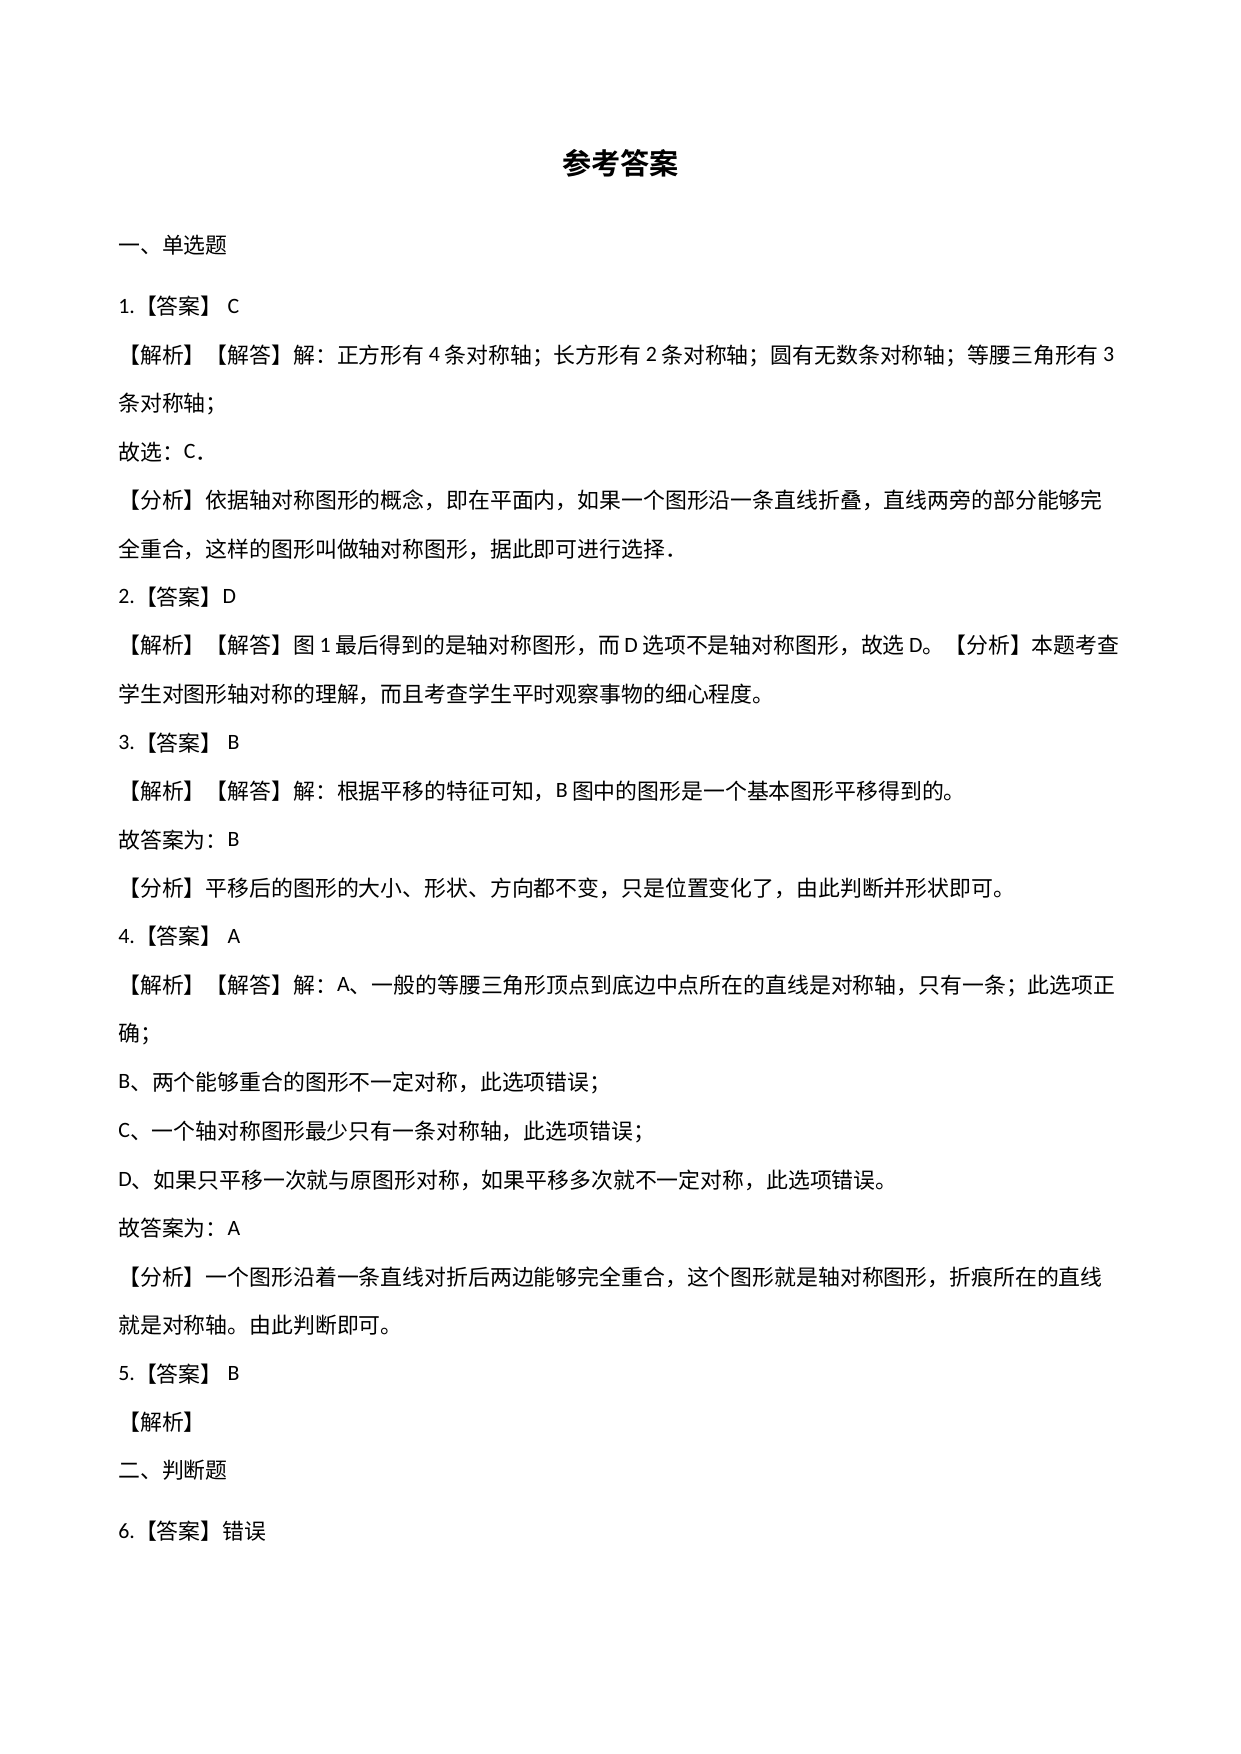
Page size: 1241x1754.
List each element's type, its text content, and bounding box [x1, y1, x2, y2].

text 【分析】平移后的图形的大小、形状、方向都不变，只是位置变化了，由此判断并形状即可。 [118, 871, 1122, 903]
text 【分析】一个图形沿着一条直线对折后两边能够完全重合，这个图形就是轴对称图形，折痕所在的直线就是对称轴。由此判断即可。 [118, 1259, 1122, 1341]
text 3.【答案】 B [118, 725, 1122, 758]
text 【解析】【解答】解：A、一般的等腰三角形顶点到底边中点所在的直线是对称轴，只有一条；此选项正确； B、两个能够重合的图形不一定对称，此选项错误； C、一个轴对称图形最少只有一条对称轴，此选项错误； D、如果只平移一次就与原图形对称，如果平移多次就不一定对称，此选项错误。 故答案为：A [118, 967, 1122, 1243]
text 6.【答案】错误 [118, 1514, 1122, 1546]
text 1.【答案】 C [118, 289, 1122, 321]
text 【分析】依据轴对称图形的概念，即在平面内，如果一个图形沿一条直线折叠，直线两旁的部分能够完全重合，这样的图形叫做轴对称图形，据此即可进行选择． [118, 483, 1122, 564]
text 2.【答案】D [118, 580, 1122, 612]
text 二、判断题 [118, 1453, 1122, 1486]
text 一、单选题 [118, 228, 1122, 261]
text 【解析】【解答】图1 最后得到的是轴对称图形，而D选项不是轴对称图形，故选D。【分析】本题考查学生对图形轴对称的理解，而且考查学生平时观察事物的细心程度。 [118, 628, 1122, 709]
text 故选：C． [118, 434, 1122, 467]
text 【解析】【解答】解：根据平移的特征可知，B图中的图形是一个基本图形平移得到的。 故答案为：B [118, 773, 1122, 855]
text 5.【答案】 B [118, 1356, 1122, 1389]
text 【解析】 [118, 1405, 1122, 1437]
text 【解析】【解答】解：正方形有4条对称轴；长方形有2条对称轴；圆有无数条对称轴；等腰三角形有3条对称轴； [118, 337, 1122, 418]
text 参考答案 [118, 129, 1122, 194]
text 4.【答案】 A [118, 919, 1122, 951]
